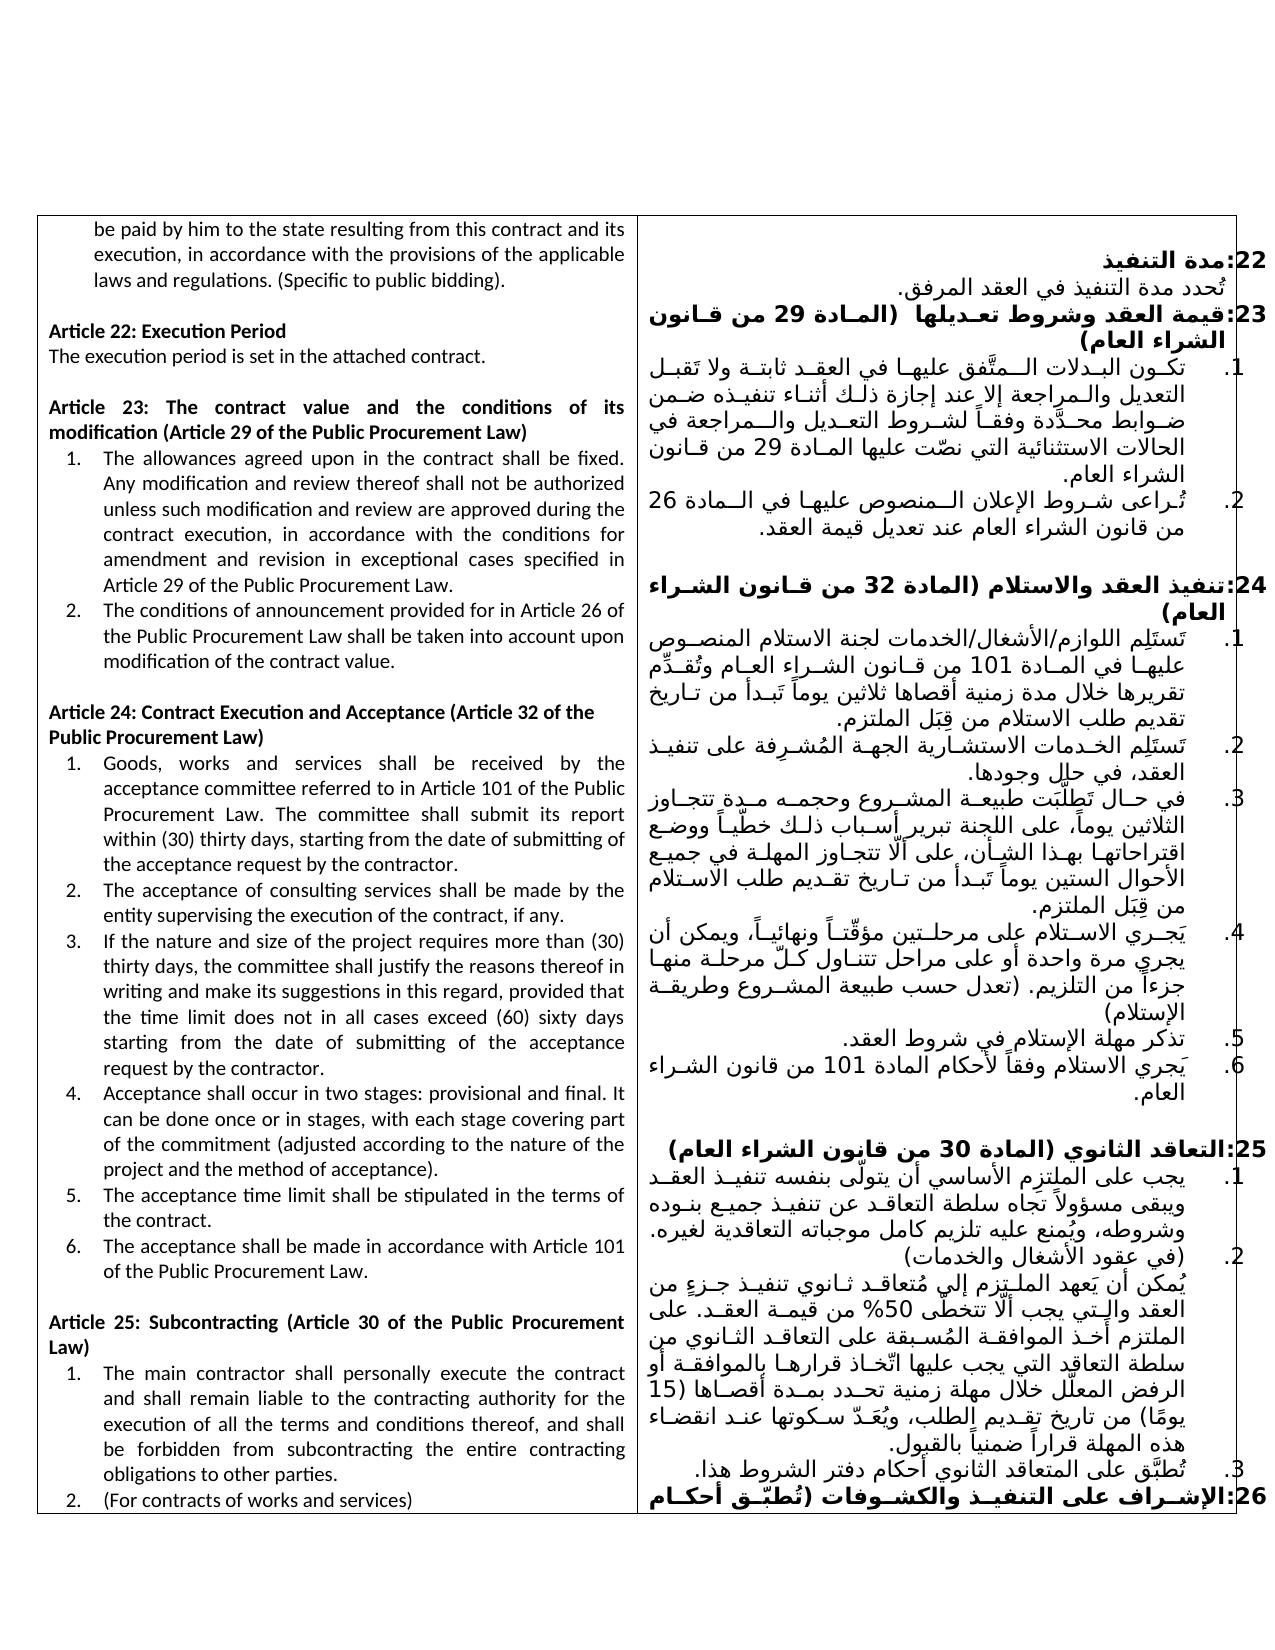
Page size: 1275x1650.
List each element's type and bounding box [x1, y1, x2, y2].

table_cell [638, 216, 1236, 1512]
table_cell [38, 216, 637, 1512]
